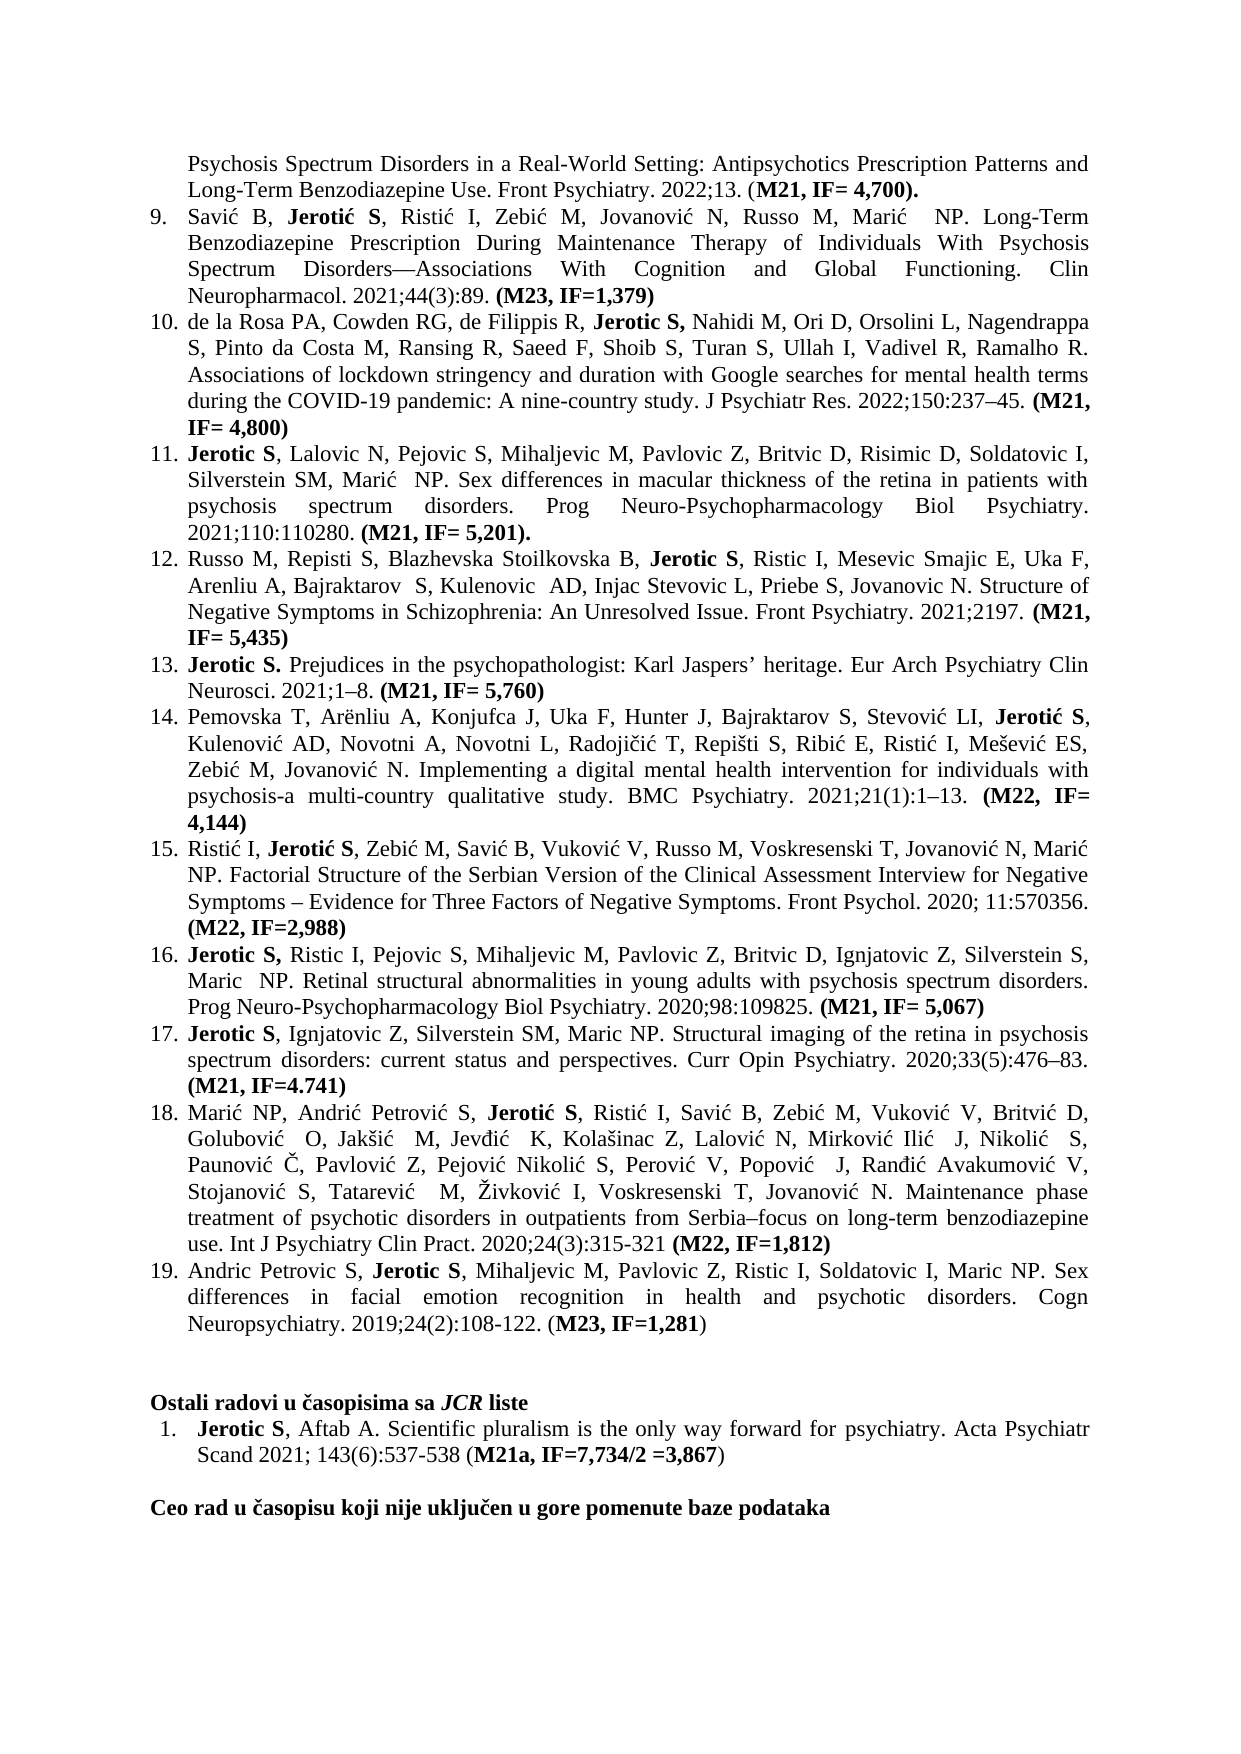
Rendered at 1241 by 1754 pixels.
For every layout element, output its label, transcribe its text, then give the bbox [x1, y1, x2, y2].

text Ostali radovi u časopisima sa JCR liste [150, 1389, 1090, 1415]
list Ristić I, Jerotić S, Zebić M, Savić B, Vuković V, Russo M, Voskresenski T, Jovanović N, Marić NP. Factorial Structure of the Serbian Version of the Clinical Assessment Interview for Negative Symptoms – Evidence for Three Factors of Negative Symptoms. Front Psychol. 2020; 11:570356. (M22, IF=2,988) [150, 835, 1090, 941]
list Jerotic S, Lalovic N, Pejovic S, Mihaljevic M, Pavlovic Z, Britvic D, Risimic D, Soldatovic I, Silverstein SM, Marić NP. Sex differences in macular thickness of the retina in patients with psychosis spectrum disorders. Prog Neuro-Psychopharmacology Biol Psychiatry. 2021;110:110280. (M21, IF= 5,201). [150, 440, 1090, 545]
list Pemovska T, Arënliu A, Konjufca J, Uka F, Hunter J, Bajraktarov S, Stevović LI, Jerotić S, Kulenović AD, Novotni A, Novotni L, Radojičić T, Repišti S, Ribić E, Ristić I, Mešević ES, Zebić M, Jovanović N. Implementing a digital mental health intervention for individuals with psychosis-a multi-country qualitative study. BMC Psychiatry. 2021;21(1):1–13. (M22, IF= 4,144) [150, 703, 1090, 835]
list Andric Petrovic S, Jerotic S, Mihaljevic M, Pavlovic Z, Ristic I, Soldatovic I, Maric NP. Sex differences in facial emotion recognition in health and psychotic disorders. Cogn Neuropsychiatry. 2019;24(2):108-122. (M23, IF=1,281) [150, 1257, 1090, 1336]
list Jerotic S. Prejudices in the psychopathologist: Karl Jaspers’ heritage. Eur Arch Psychiatry Clin Neurosci. 2021;1–8. (M21, IF= 5,760) [150, 651, 1090, 703]
list Marić NP, Andrić Petrović S, Jerotić S, Ristić I, Savić B, Zebić M, Vuković V, Britvić D, Golubović O, Jakšić M, Jevđić K, Kolašinac Z, Lalović N, Mirković Ilić J, Nikolić S, Paunović Č, Pavlović Z, Pejović Nikolić S, Perović V, Popović J, Ranđić Avakumović V, Stojanović S, Tatarević M, Živković I, Voskresenski T, Jovanović N. Maintenance phase treatment of psychotic disorders in outpatients from Serbia–focus on long-term benzodiazepine use. Int J Psychiatry Clin Pract. 2020;24(3):315-321 (M22, IF=1,812) [150, 1099, 1090, 1257]
list Russo M, Repisti S, Blazhevska Stoilkovska B, Jerotic S, Ristic I, Mesevic Smajic E, Uka F, Arenliu A, Bajraktarov S, Kulenovic AD, Injac Stevovic L, Priebe S, Jovanovic N. Structure of Negative Symptoms in Schizophrenia: An Unresolved Issue. Front Psychiatry. 2021;2197. (M21, IF= 5,435) [150, 545, 1090, 651]
list Jerotic S, Ignjatovic Z, Silverstein SM, Maric NP. Structural imaging of the retina in psychosis spectrum disorders: current status and perspectives. Curr Opin Psychiatry. 2020;33(5):476–83. (M21, IF=4.741) [150, 1020, 1090, 1099]
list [150, 150, 1090, 203]
list Jerotic S, Ristic I, Pejovic S, Mihaljevic M, Pavlovic Z, Britvic D, Ignjatovic Z, Silverstein S, Maric NP. Retinal structural abnormalities in young adults with psychosis spectrum disorders. Prog Neuro-Psychopharmacology Biol Psychiatry. 2020;98:109825. (M21, IF= 5,067) [150, 941, 1090, 1020]
list de la Rosa PA, Cowden RG, de Filippis R, Jerotic S, Nahidi M, Ori D, Orsolini L, Nagendrappa S, Pinto da Costa M, Ransing R, Saeed F, Shoib S, Turan S, Ullah I, Vadivel R, Ramalho R. Associations of lockdown stringency and duration with Google searches for mental health terms during the COVID-19 pandemic: A nine-country study. J Psychiatr Res. 2022;150:237–45. (M21, IF= 4,800) [150, 308, 1090, 440]
list Jerotic S, Aftab A. Scientific pluralism is the only way forward for psychiatry. Acta Psychiatr Scand 2021; 143(6):537-538 (M21a, IF=7,734/2 =3,867) [159, 1415, 1090, 1468]
list Savić B, Jerotić S, Ristić I, Zebić M, Jovanović N, Russo M, Marić NP. Long-Term Benzodiazepine Prescription During Maintenance Therapy of Individuals With Psychosis Spectrum Disorders—Associations With Cognition and Global Functioning. Clin Neuropharmacol. 2021;44(3):89. (M23, IF=1,379) [150, 203, 1090, 308]
text Ceo rad u časopisu koji nije uključen u gore pomenute baze podataka [150, 1494, 1090, 1520]
